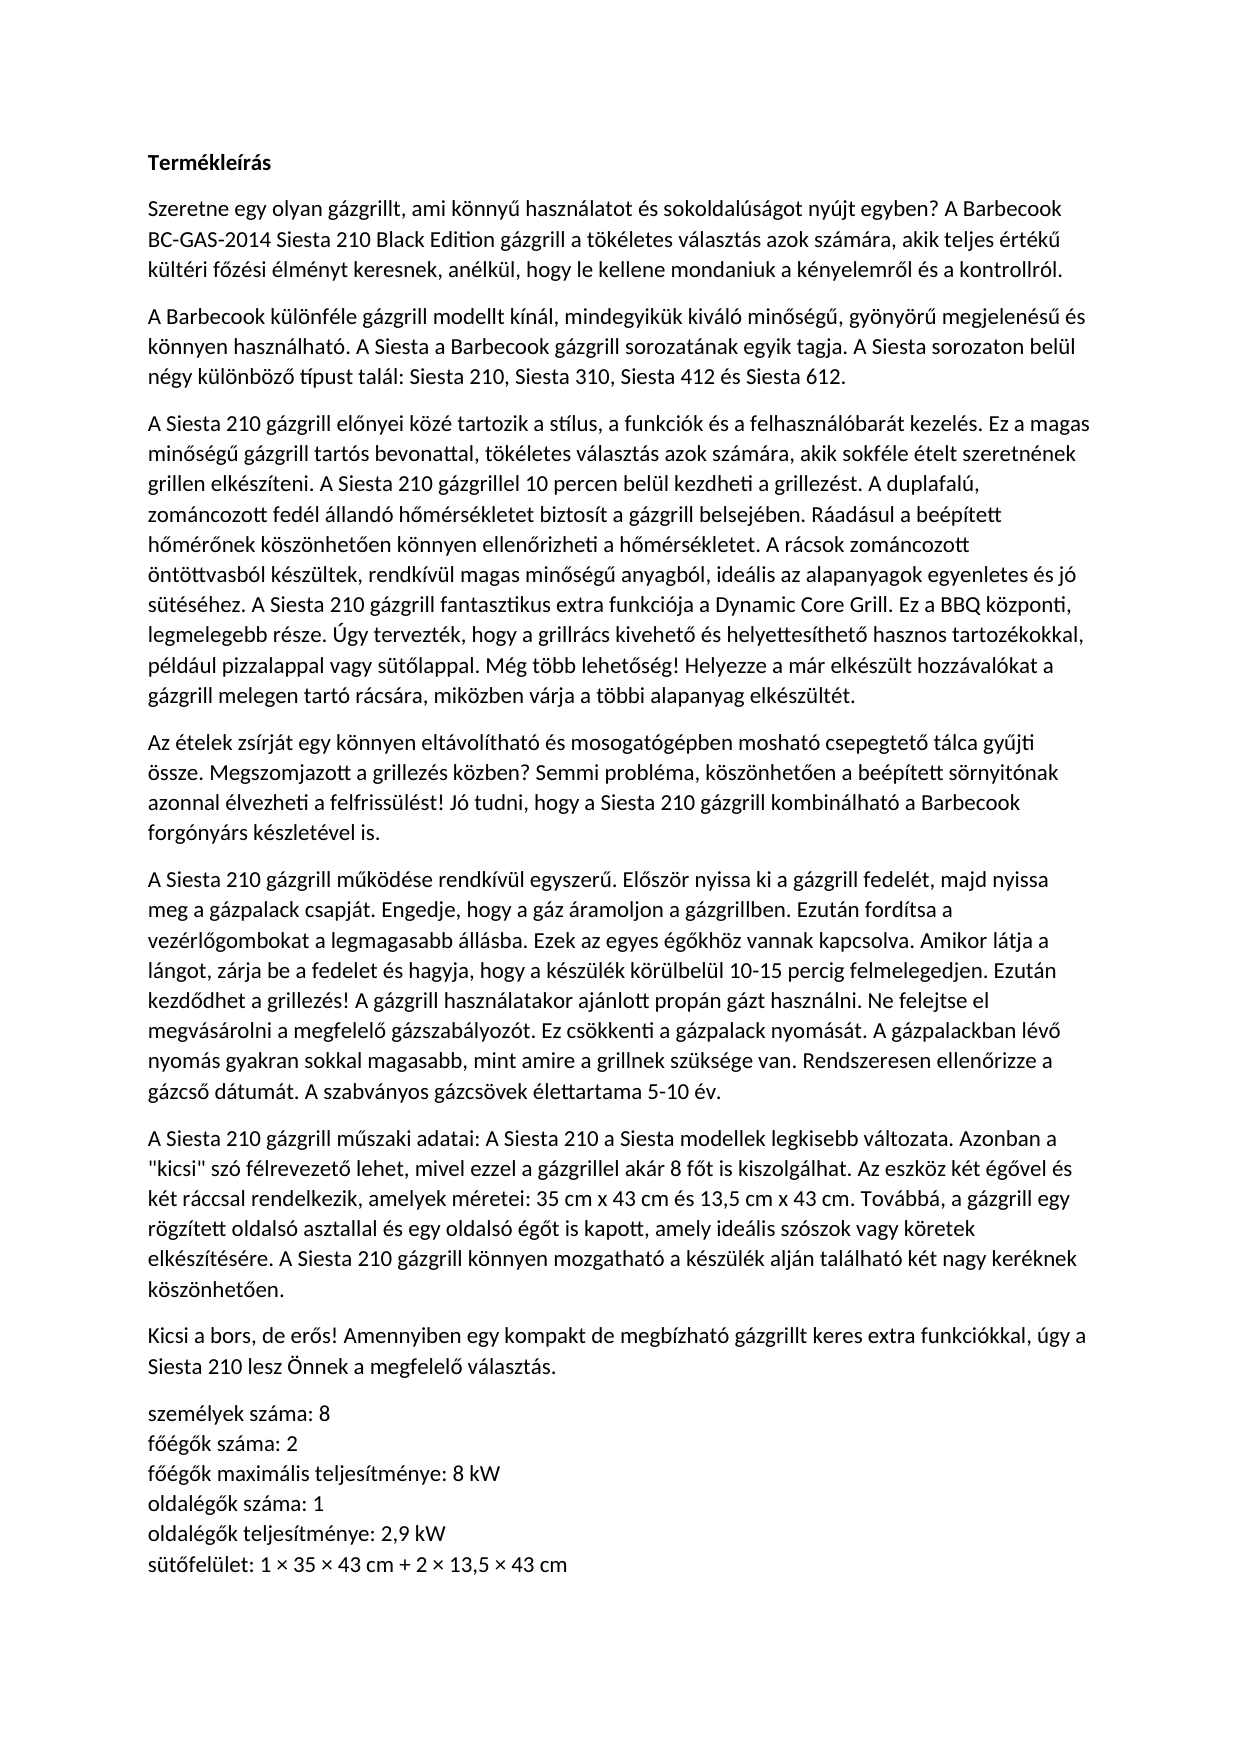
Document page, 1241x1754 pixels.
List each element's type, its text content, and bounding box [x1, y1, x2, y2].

text A Siesta 210 gázgrill műszaki adatai: A Siesta 210 a Siesta modellek legkisebb változata. Azonban a "kicsi" szó félrevezető lehet, mivel ezzel a gázgrillel akár 8 főt is kiszolgálhat. Az eszköz két égővel és két ráccsal rendelkezik, amelyek méretei: 35 cm x 43 cm és 13,5 cm x 43 cm. Továbbá, a gázgrill egy rögzített oldalsó asztallal és egy oldalsó égőt is kapott, amely ideális szószok vagy köretek elkészítésére. A Siesta 210 gázgrill könnyen mozgatható a készülék alján található két nagy keréknek köszönhetően. [148, 1124, 1093, 1303]
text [148, 1399, 1093, 1578]
text Az ételek zsírját egy könnyen eltávolítható és mosogatógépben mosható csepegtető tálca gyűjti össze. Megszomjazott a grillezés közben? Semmi probléma, köszönhetően a beépített sörnyitónak azonnal élvezheti a felfrissülést! Jó tudni, hogy a Siesta 210 gázgrill kombinálható a Barbecook forgónyárs készletével is. [148, 728, 1093, 846]
text Kicsi a bors, de erős! Amennyiben egy kompakt de megbízható gázgrillt keres extra funkciókkal, úgy a Siesta 210 lesz Önnek a megfelelő választás. [148, 1322, 1093, 1380]
text A Siesta 210 gázgrill működése rendkívül egyszerű. Először nyissa ki a gázgrill fedelét, majd nyissa meg a gázpalack csapját. Engedje, hogy a gáz áramoljon a gázgrillben. Ezután fordítsa a vezérlőgombokat a legmagasabb állásba. Ezek az egyes égőkhöz vannak kapcsolva. Amikor látja a lángot, zárja be a fedelet és hagyja, hogy a készülék körülbelül 10-15 percig felmelegedjen. Ezután kezdődhet a grillezés! A gázgrill használatakor ajánlott propán gázt használni. Ne felejtse el megvásárolni a megfelelő gázszabályozót. Ez csökkenti a gázpalack nyomását. A gázpalackban lévő nyomás gyakran sokkal magasabb, mint amire a grillnek szüksége van. Rendszeresen ellenőrizze a gázcső dátumát. A szabványos gázcsövek élettartama 5-10 év. [148, 865, 1093, 1105]
text Szeretne egy olyan gázgrillt, ami könnyű használatot és sokoldalúságot nyújt egyben? A Barbecook BC-GAS-2014 Siesta 210 Black Edition gázgrill a tökéletes választás azok számára, akik teljes értékű kültéri főzési élményt keresnek, anélkül, hogy le kellene mondaniuk a kényelemről és a kontrollról. [148, 194, 1093, 283]
text A Siesta 210 gázgrill előnyei közé tartozik a stílus, a funkciók és a felhasználóbarát kezelés. Ez a magas minőségű gázgrill tartós bevonattal, tökéletes választás azok számára, akik sokféle ételt szeretnének grillen elkészíteni. A Siesta 210 gázgrillel 10 percen belül kezdheti a grillezést. A duplafalú, zománcozott fedél állandó hőmérsékletet biztosít a gázgrill belsejében. Ráadásul a beépített hőmérőnek köszönhetően könnyen ellenőrizheti a hőmérsékletet. A rácsok zománcozott öntöttvasból készültek, rendkívül magas minőségű anyagból, ideális az alapanyagok egyenletes és jó sütéséhez. A Siesta 210 gázgrill fantasztikus extra funkciója a Dynamic Core Grill. Ez a BBQ központi, legmelegebb része. Úgy tervezték, hogy a grillrács kivehető és helyettesíthető hasznos tartozékokkal, például pizzalappal vagy sütőlappal. Még több lehetőség! Helyezze a már elkészült hozzávalókat a gázgrill melegen tartó rácsára, miközben várja a többi alapanyag elkészültét. [148, 409, 1093, 709]
text Termékleírás [148, 148, 1093, 176]
text A Barbecook különféle gázgrill modellt kínál, mindegyikük kiváló minőségű, gyönyörű megjelenésű és könnyen használható. A Siesta a Barbecook gázgrill sorozatának egyik tagja. A Siesta sorozaton belül négy különböző típust talál: Siesta 210, Siesta 310, Siesta 412 és Siesta 612. [148, 302, 1093, 390]
